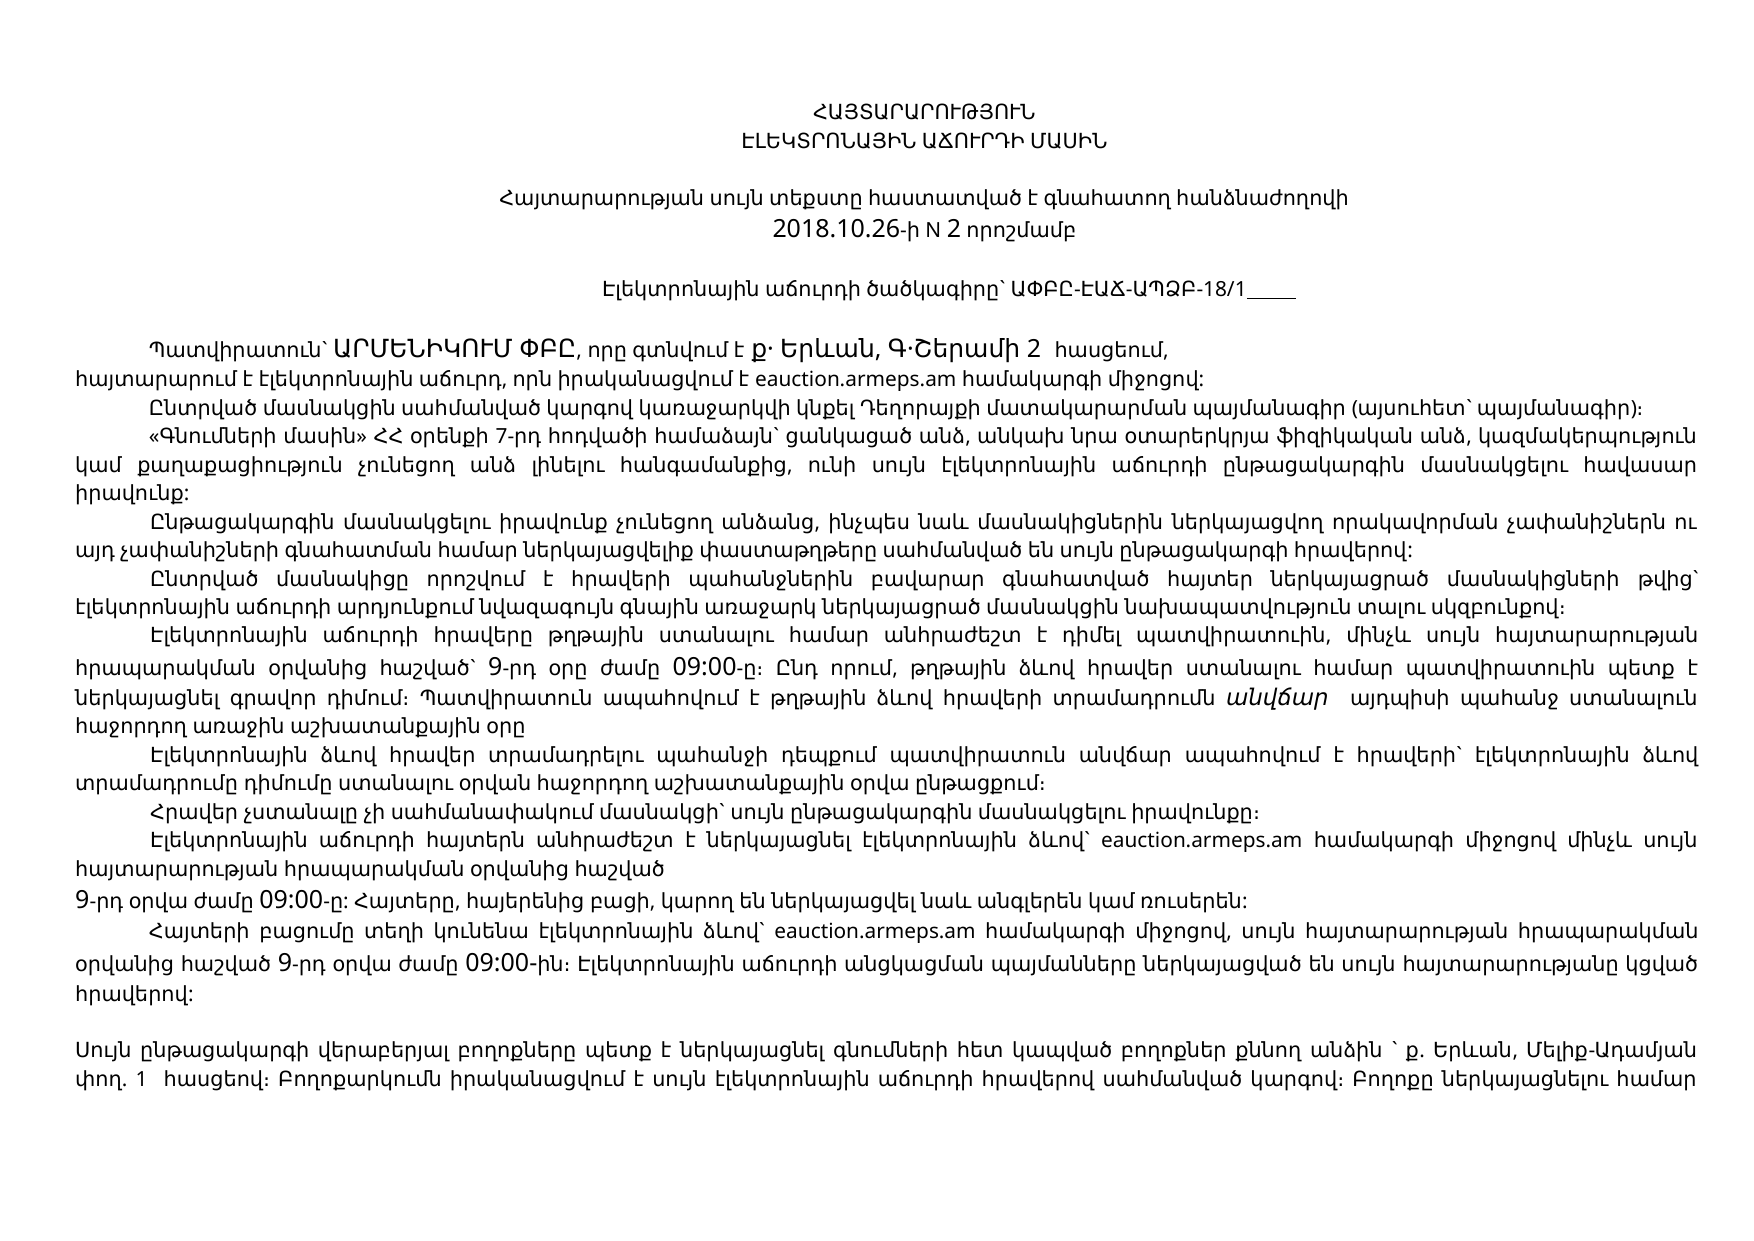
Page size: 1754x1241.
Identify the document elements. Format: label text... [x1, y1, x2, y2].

text ՀԱՅՏԱՐԱՐՈՒԹՅՈՒՆ [75, 97, 1698, 126]
text Հայտերի բացումը տեղի կունենա էլեկտրոնային ձևով` eauction.armeps.am համակարգի միջոցով, սույն հայտարարության հրապարակման օրվանից հաշված 9-րդ օրվա ժամը 09:00-ին։ Էլեկտրոնային աճուրդի անցկացման պայմանները ներկայացված են սույն հայտարարությանը կցված հրավերով: [75, 916, 1698, 1007]
text Էլեկտրոնային աճուրդի ծածկագիրը` ԱՓԲԸ-ԷԱՃ-ԱՊՁԲ-18/1 [75, 274, 1698, 302]
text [75, 1036, 1698, 1092]
text Պատվիրատուն` ԱՐՄԵՆԻԿՈՒՄ ՓԲԸ, որը գտնվում է ք· Երևան, Գ·Շերամի 2 հասցեում, [75, 331, 1698, 364]
text Հայտարարության սույն տեքստը հաստատված է գնահատող հանձնաժողովի [75, 183, 1698, 211]
text հայտարարում է էլեկտրոնային աճուրդ, որն իրականացվում է eauction.armeps.am համակարգի միջոցով: [75, 364, 1698, 393]
text 2018.10.26 -ի N 2 որոշմամբ [75, 211, 1698, 245]
text «Գնումների մասին» ՀՀ օրենքի 7-րդ հոդվածի համաձայն` ցանկացած անձ, անկախ նրա օտարերկրյա ֆիզիկական անձ, կազմակերպություն կամ քաղաքացիություն չունեցող անձ լինելու հանգամանքից, ունի սույն էլեկտրոնային աճուրդի ընթացակարգին մասնակցելու հավասար իրավունք: [75, 421, 1698, 507]
text 9-րդ օրվա ժամը 09:00-ը: Հայտերը, հայերենից բացի, կարող են ներկայացվել նաև անգլերեն կամ ռուսերեն: [75, 882, 1698, 916]
text Էլեկտրոնային աճուրդի հայտերն անհրաժեշտ է ներկայացնել էլեկտրոնային ձևով` eauction.armeps.am համակարգի միջոցով մինչև սույն հայտարարության հրապարակման օրվանից հաշված [75, 825, 1698, 882]
text Ընտրված մասնակիցը որոշվում է հրավերի պահանջներին բավարար գնահատված հայտեր ներկայացրած մասնակիցների թվից` էլեկտրոնային աճուրդի արդյունքում նվազագույն գնային առաջարկ ներկայացրած մասնակցին նախապատվություն տալու սկզբունքով։ [75, 564, 1698, 621]
text Ընթացակարգին մասնակցելու իրավունք չունեցող անձանց, ինչպես նաև մասնակիցներին ներկայացվող որակավորման չափանիշներն ու այդ չափանիշների գնահատման համար ներկայացվելիք փաստաթղթերը սահմանված են սույն ընթացակարգի հրավերով: [75, 507, 1698, 564]
text Էլեկտրոնային ձևով հրավեր տրամադրելու պահանջի դեպքում պատվիրատուն անվճար ապահովում է հրավերի` էլեկտրոնային ձևով տրամադրումը դիմումը ստանալու օրվան հաջորդող աշխատանքային օրվա ընթացքում։ [75, 740, 1698, 797]
text Ընտրված մասնակցին սահմանված կարգով կառաջարկվի կնքել Դեղորայքի մատակարարման պայմանագիր (այսուհետ` պայմանագիր)։ [75, 393, 1698, 421]
text ԷԼԵԿՏՐՈՆԱՅԻՆ ԱՃՈՒՐԴԻ ՄԱՍԻՆ [75, 126, 1698, 154]
text Հրավեր չստանալը չի սահմանափակում մասնակցի` սույն ընթացակարգին մասնակցելու իրավունքը։ [75, 797, 1698, 825]
text Էլեկտրոնային աճուրդի հրավերը թղթային ստանալու համար անհրաժեշտ է դիմել պատվիրատուին, մինչև սույն հայտարարության հրապարակման օրվանից հաշված` 9-րդ օրը ժամը 09:00-ը։ Ընդ որում, թղթային ձևով հրավեր ստանալու համար պատվիրատուին պետք է ներկայացնել գրավոր դիմում։ Պատվիրատուն ապահովում է թղթային ձևով հրավերի տրամադրումն անվճար այդպիսի պահանջ ստանալուն հաջորդող առաջին աշխատանքային օրը [75, 621, 1698, 740]
